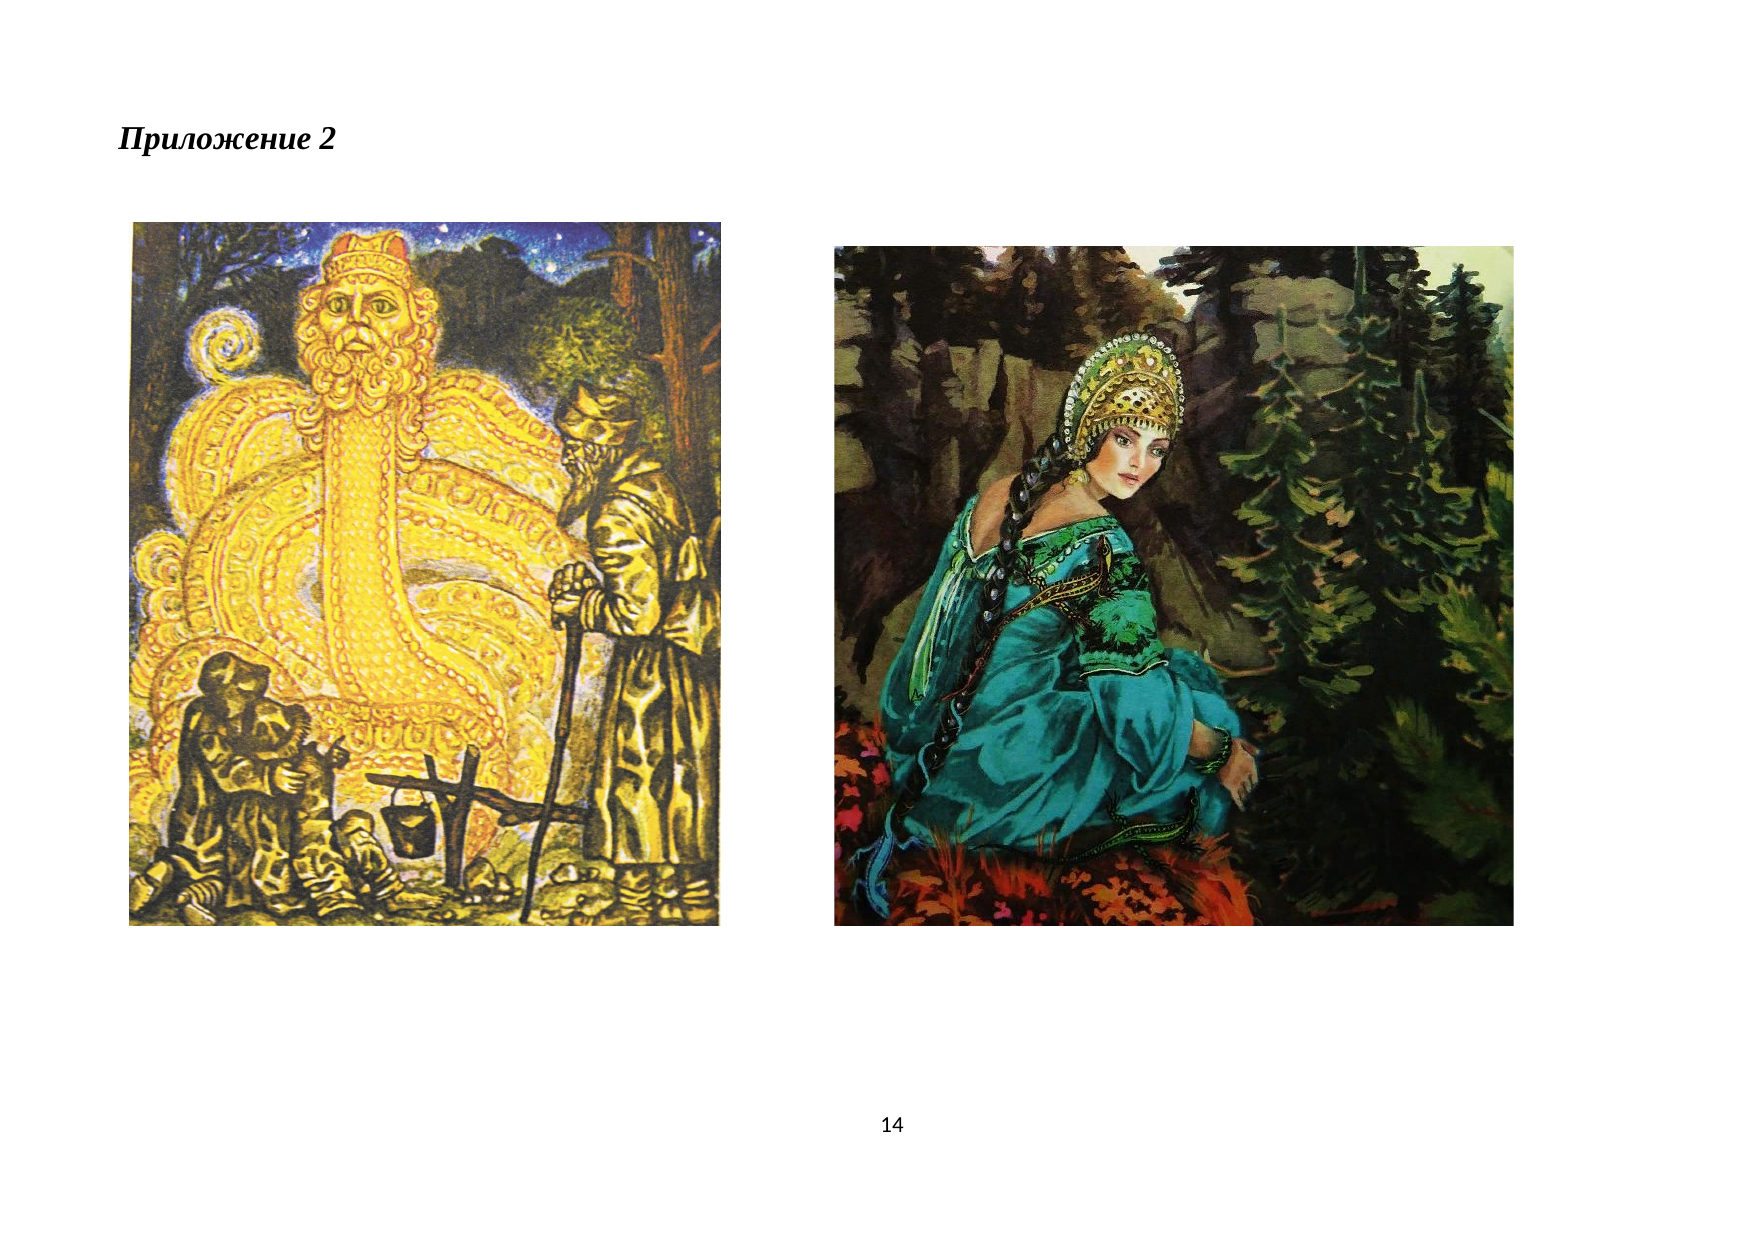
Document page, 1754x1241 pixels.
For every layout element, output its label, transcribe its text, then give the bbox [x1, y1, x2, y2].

picture [129, 222, 721, 926]
picture [834, 246, 1514, 926]
text Приложение 2 [118, 118, 1665, 156]
